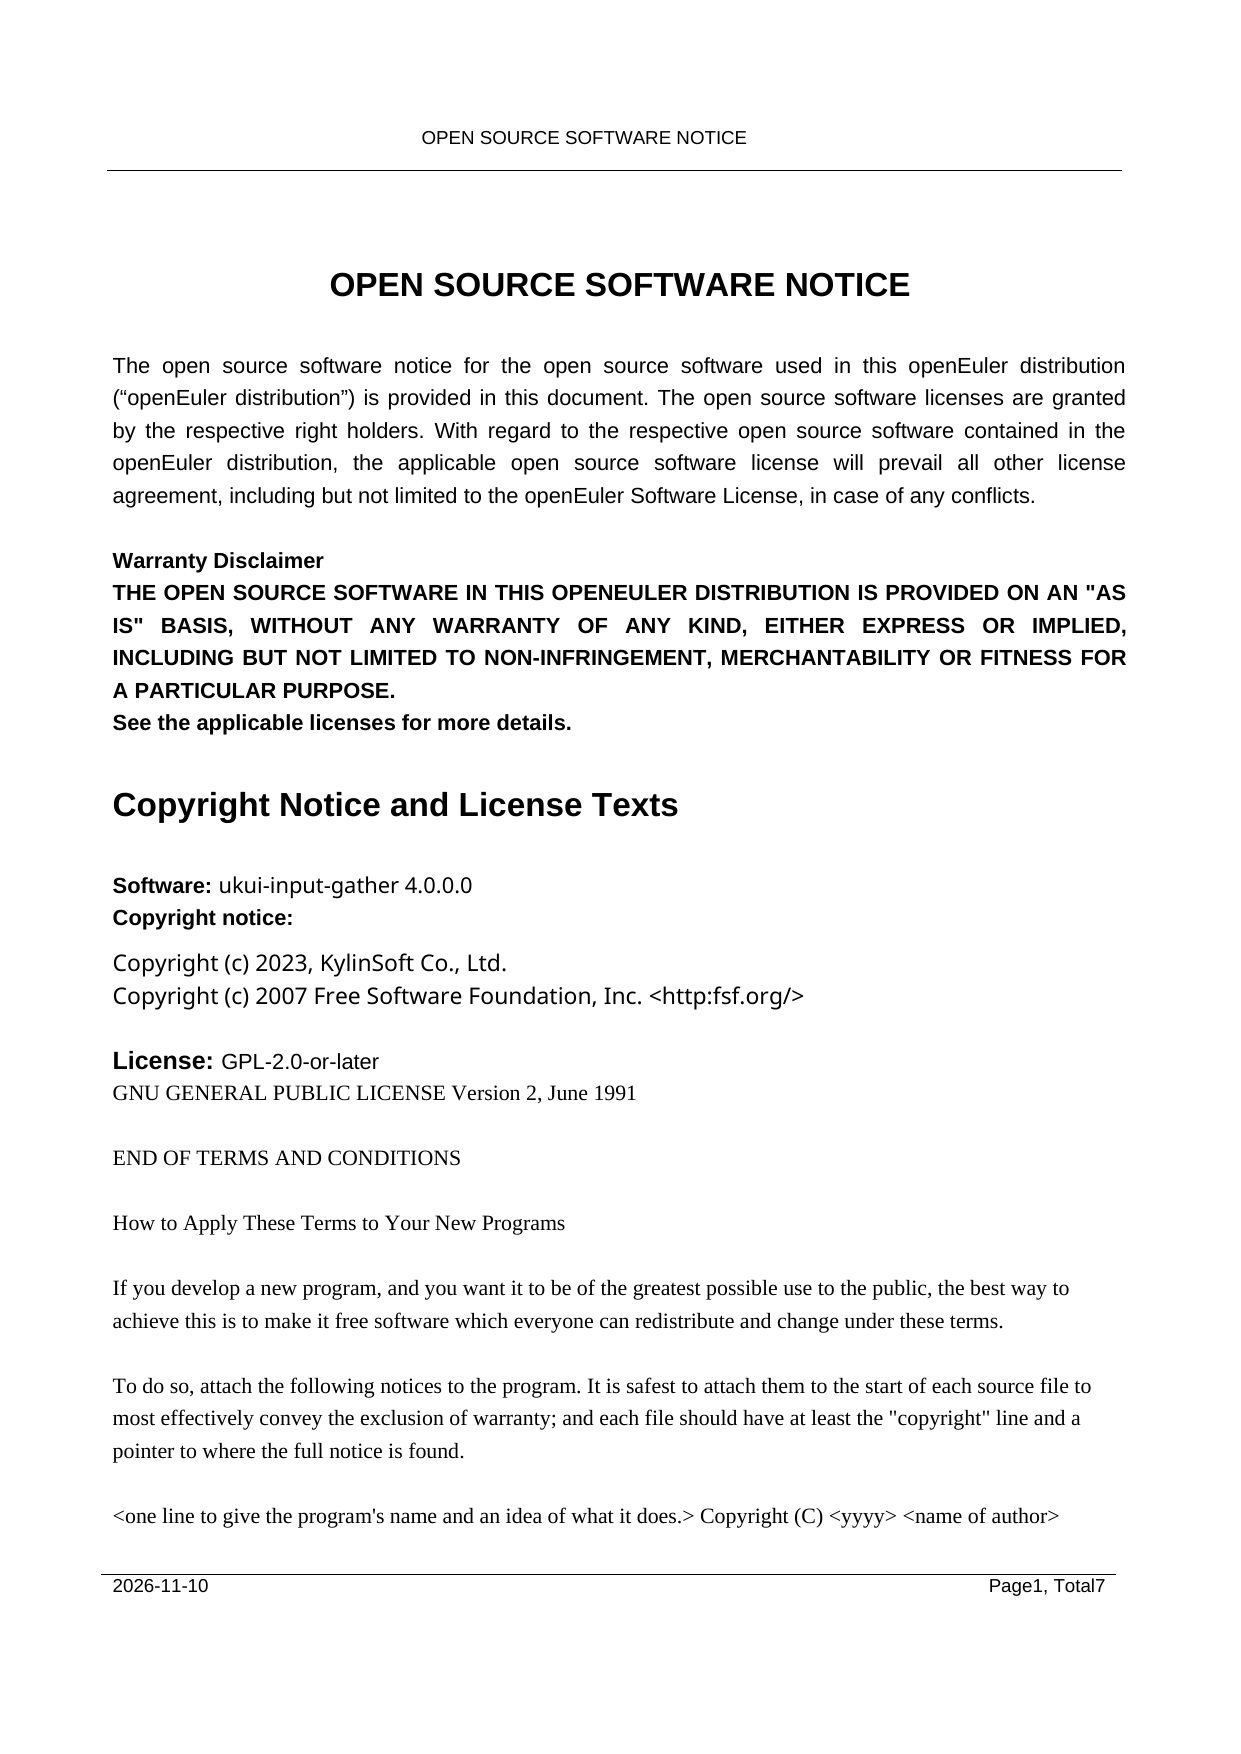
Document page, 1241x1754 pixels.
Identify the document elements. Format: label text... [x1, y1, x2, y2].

text THE OPEN SOURCE SOFTWARE IN THIS OPENEULER DISTRIBUTION IS PROVIDED ON AN "AS IS" BASIS, WITHOUT ANY WARRANTY OF ANY KIND, EITHER EXPRESS OR IMPLIED, INCLUDING BUT NOT LIMITED TO NON-INFRINGEMENT, MERCHANTABILITY OR FITNESS FOR A PARTICULAR PURPOSE. See the applicable licenses for more details. [112, 576, 1128, 739]
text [112, 1077, 1128, 1532]
title Software: ukui-input-gather 4.0.0.0 [112, 869, 1128, 901]
text OPEN SOURCE SOFTWARE NOTICE [112, 251, 1128, 316]
text Copyright notice: [112, 901, 1128, 934]
text Copyright (c) 2023, KylinSoft Co., Ltd. Copyright (c) 2007 Free Software Foundation, Inc. <http:fsf.org/> [112, 947, 1128, 1044]
text Warranty Disclaimer [112, 544, 1128, 576]
text License: GPL-2.0-or-later [112, 1044, 1128, 1077]
text Copyright Notice and License Texts [112, 771, 1128, 836]
text The open source software notice for the open source software used in this openEuler distribution (“openEuler distribution”) is provided in this document. The open source software licenses are granted by the respective right holders. With regard to the respective open source software contained in the openEuler distribution, the applicable open source software license will prevail all other license agreement, including but not limited to the openEuler Software License, in case of any conflicts. [112, 349, 1128, 511]
